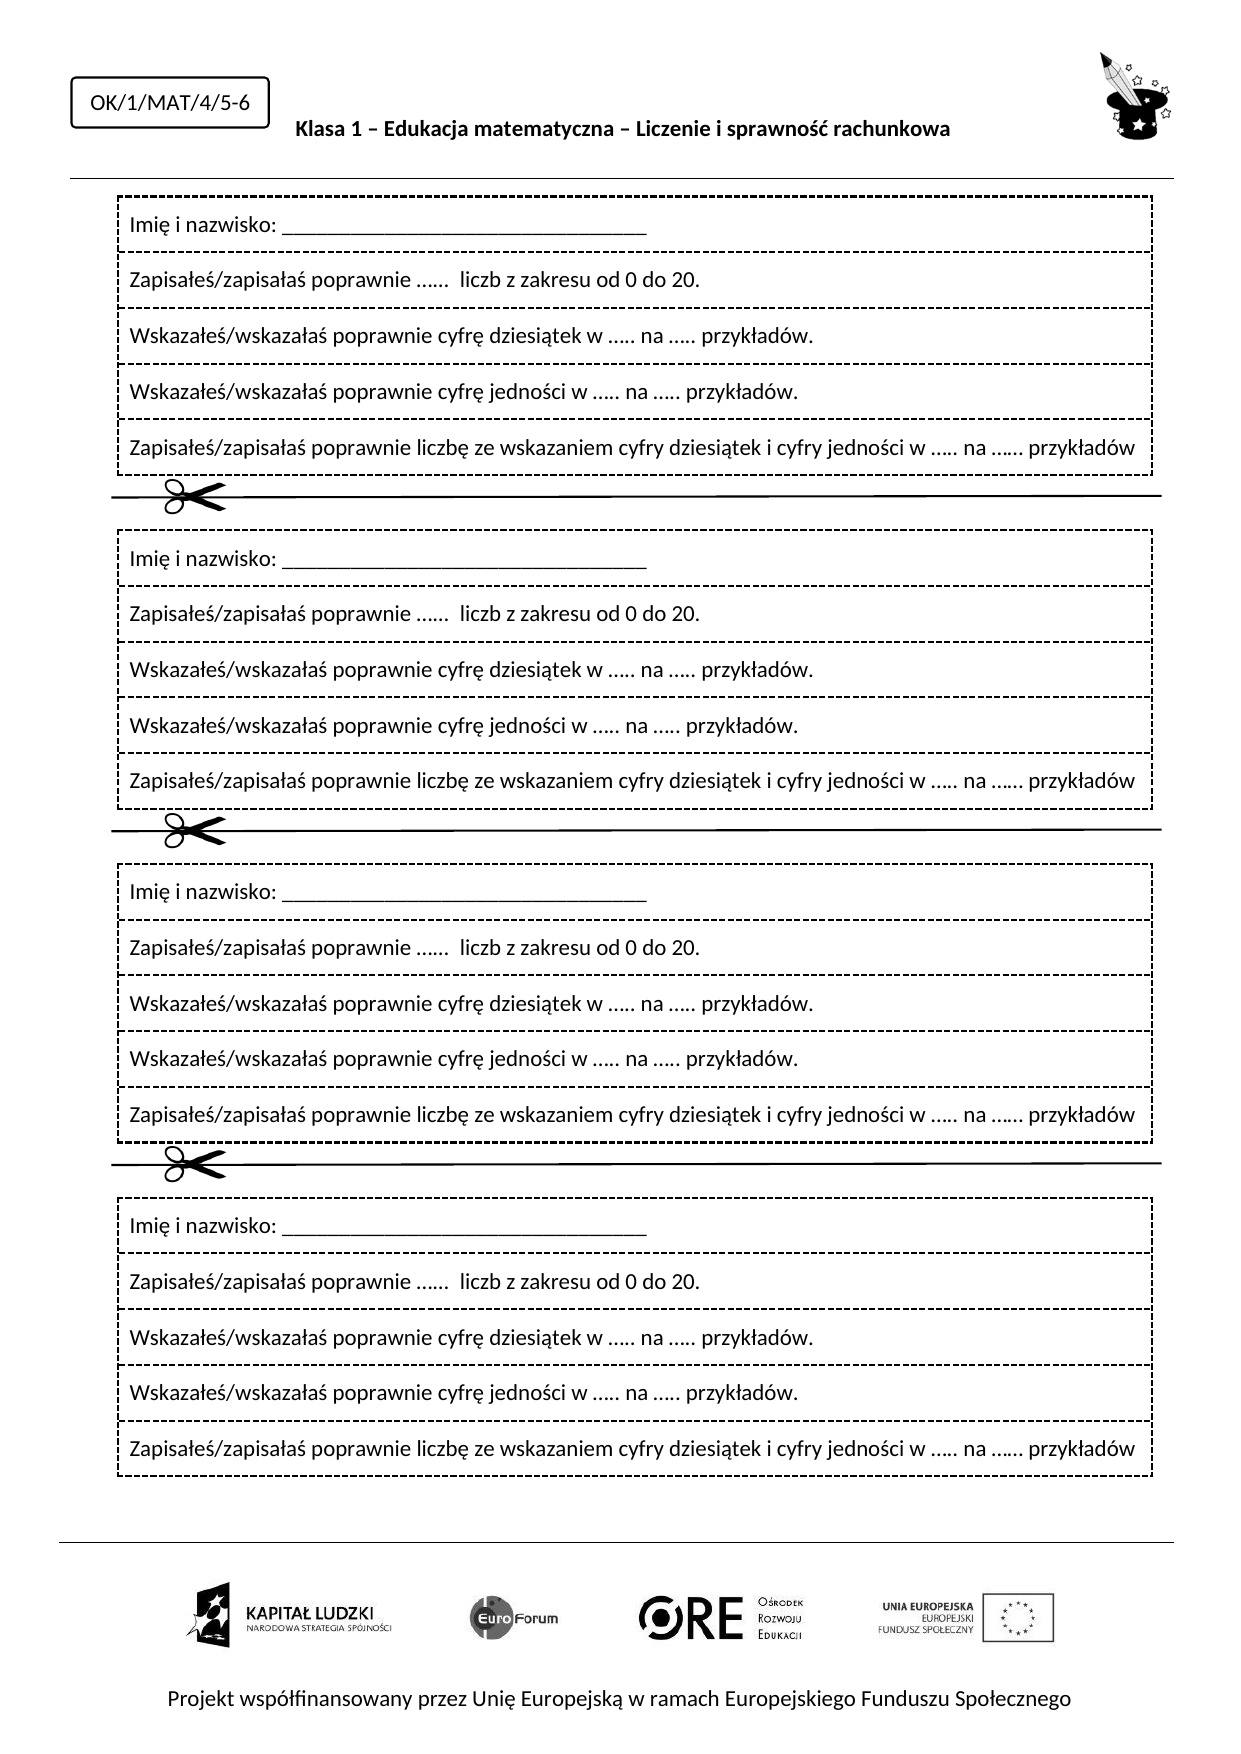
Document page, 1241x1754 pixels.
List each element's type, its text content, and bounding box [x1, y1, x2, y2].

picture [163, 1166, 228, 1184]
table_cell Zapisałeś/zapisałaś poprawnie …... liczb z zakresu od 0 do 20. [118, 919, 1152, 974]
table_cell Zapisałeś/zapisałaś poprawnie liczbę ze wskazaniem cyfry dziesiątek i cyfry jedności w ….. na …… przykładów [118, 418, 1152, 474]
table_cell Wskazałeś/wskazałaś poprawnie cyfrę dziesiątek w ….. na ….. przykładów. [118, 641, 1152, 696]
table_cell Zapisałeś/zapisałaś poprawnie liczbę ze wskazaniem cyfry dziesiątek i cyfry jedności w ….. na …… przykładów [118, 1086, 1152, 1141]
table_cell Wskazałeś/wskazałaś poprawnie cyfrę jedności w ….. na ….. przykładów. [118, 363, 1152, 418]
table_cell Zapisałeś/zapisałaś poprawnie …... liczb z zakresu od 0 do 20. [118, 585, 1152, 641]
table_cell Wskazałeś/wskazałaś poprawnie cyfrę dziesiątek w ….. na ….. przykładów. [118, 1308, 1152, 1364]
table_cell Zapisałeś/zapisałaś poprawnie …... liczb z zakresu od 0 do 20. [118, 1252, 1152, 1308]
table_header Imię i nazwisko: ________________________________ [118, 1197, 1152, 1252]
table_cell Zapisałeś/zapisałaś poprawnie …... liczb z zakresu od 0 do 20. [118, 251, 1152, 307]
table_cell Wskazałeś/wskazałaś poprawnie cyfrę dziesiątek w ….. na ….. przykładów. [118, 974, 1152, 1030]
table_cell Wskazałeś/wskazałaś poprawnie cyfrę jedności w ….. na ….. przykładów. [118, 1030, 1152, 1086]
table_cell Wskazałeś/wskazałaś poprawnie cyfrę dziesiątek w ….. na ….. przykładów. [118, 307, 1152, 362]
table_header Imię i nazwisko: ________________________________ [118, 863, 1152, 918]
picture [163, 478, 228, 496]
table_cell Wskazałeś/wskazałaś poprawnie cyfrę jedności w ….. na ….. przykładów. [118, 696, 1152, 752]
picture [148, 1565, 1092, 1664]
picture [1088, 50, 1181, 142]
table_cell Zapisałeś/zapisałaś poprawnie liczbę ze wskazaniem cyfry dziesiątek i cyfry jedności w ….. na …… przykładów [118, 1420, 1152, 1475]
picture [163, 499, 228, 516]
table_header Imię i nazwisko: ________________________________ [118, 529, 1152, 585]
picture [163, 812, 228, 830]
table_cell Zapisałeś/zapisałaś poprawnie liczbę ze wskazaniem cyfry dziesiątek i cyfry jedności w ….. na …… przykładów [118, 752, 1152, 808]
picture [163, 1146, 228, 1163]
table_header Imię i nazwisko: ________________________________ [118, 195, 1152, 251]
picture [163, 833, 228, 850]
table_cell Wskazałeś/wskazałaś poprawnie cyfrę jedności w ….. na ….. przykładów. [118, 1364, 1152, 1419]
